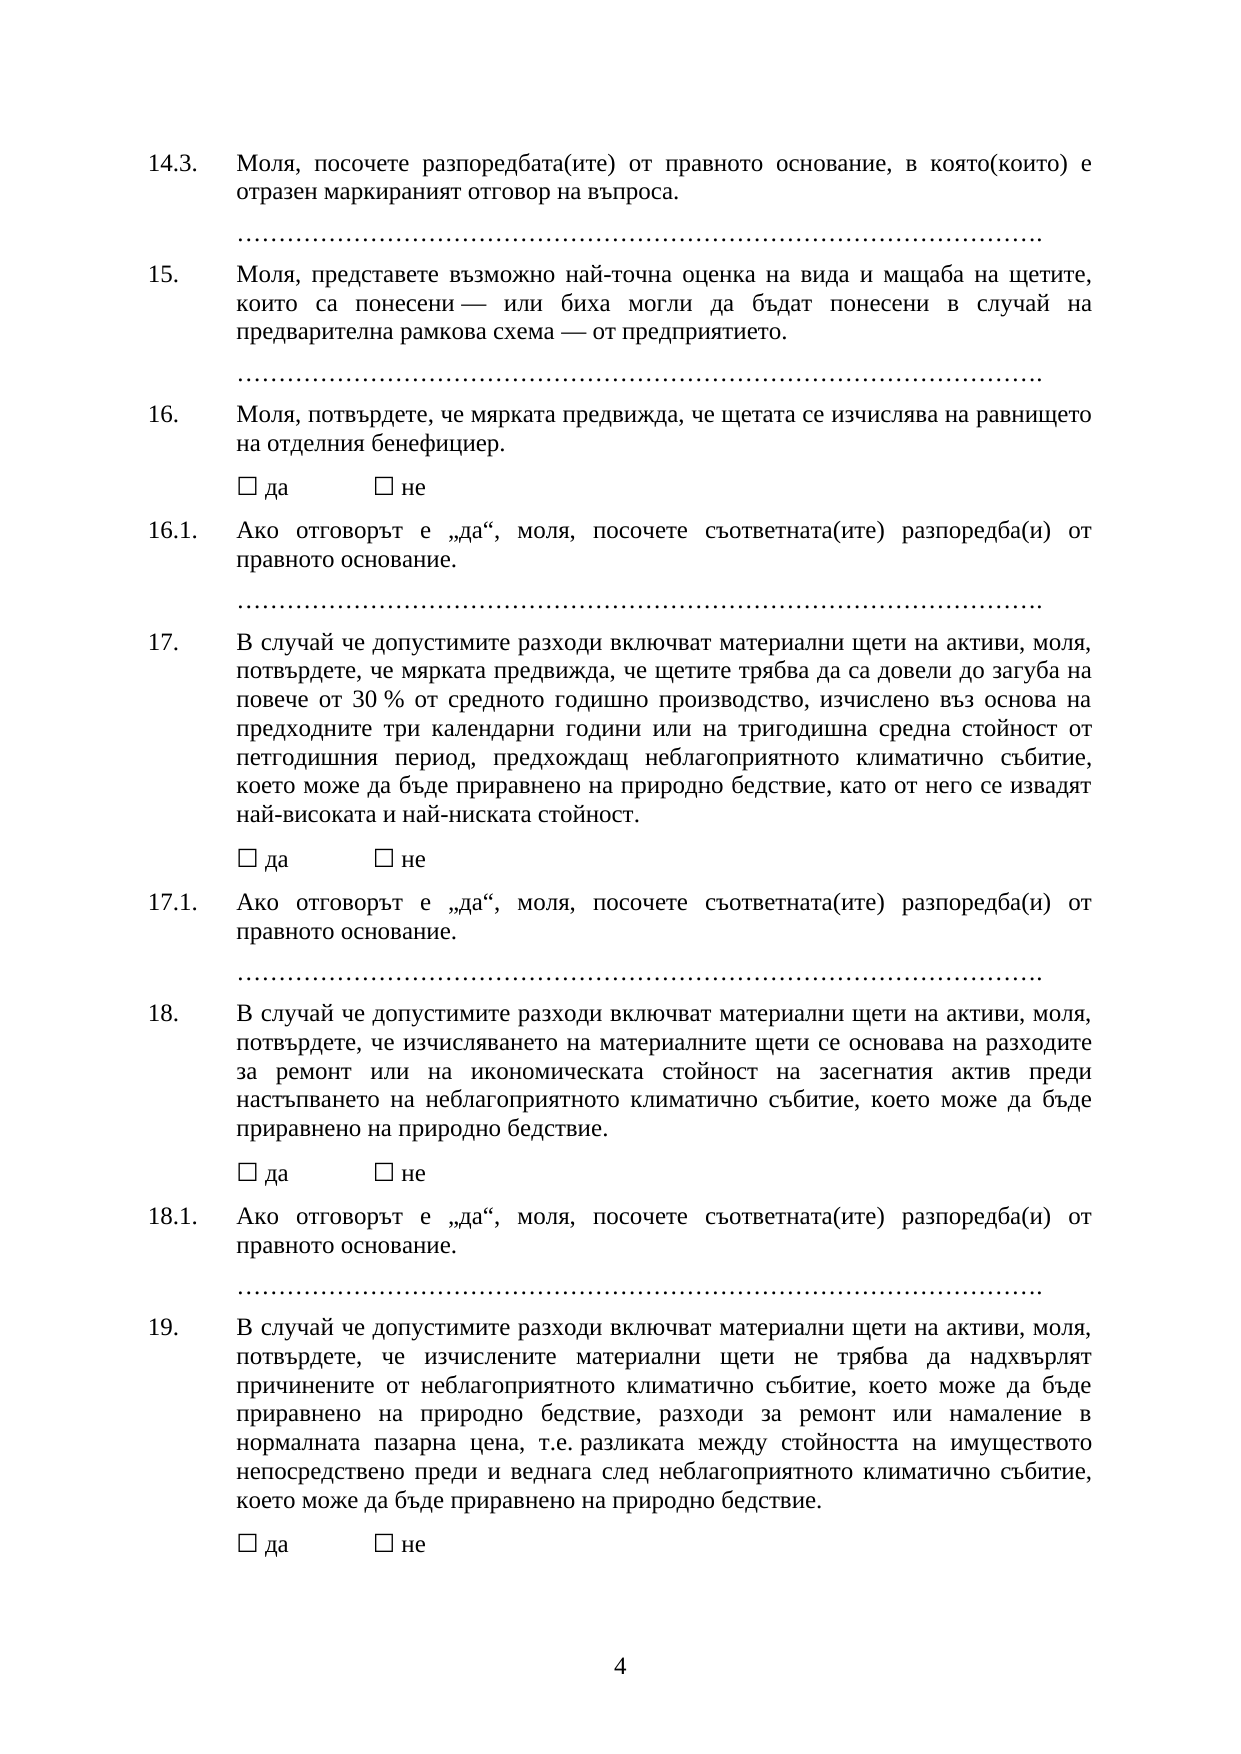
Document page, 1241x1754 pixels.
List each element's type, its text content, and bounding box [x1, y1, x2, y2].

text ……………………………………………………………………………………. [236, 358, 1093, 386]
text да не [236, 469, 1093, 503]
text 18. В случай че допустимите разходи включват материални щети на активи, моля, потвърдете, че изчисляването на материалните щети се основава на разходите за ремонт или на икономическата стойност на засегнатия актив преди настъпването на неблагоприятното климатично събитие, което може да бъде приравнено на природно бедствие. [148, 998, 1093, 1142]
text 16. Моля, потвърдете, че мярката предвижда, че щетата се изчислява на равнището на отделния бенефициер. [148, 399, 1093, 456]
text да не [236, 840, 1093, 874]
text да не [236, 1526, 1093, 1560]
text да не [236, 1154, 1093, 1188]
text 14.3. Моля, посочете разпоредбата(ите) от правното основание, в която(които) е отразен маркираният отговор на въпроса. [148, 148, 1093, 205]
text 18.1. Ако отговорът е „да“, моля, посочете съответната(ите) разпоредба(и) от правното основание. [148, 1201, 1093, 1258]
text 17.1. Ако отговорът е „да“, моля, посочете съответната(ите) разпоредба(и) от правното основание. [148, 887, 1093, 944]
text ……………………………………………………………………………………. [236, 218, 1093, 246]
text 17. В случай че допустимите разходи включват материални щети на активи, моля, потвърдете, че мярката предвижда, че щетите трябва да са довели до загуба на повече от 30 % от средното годишно производство, изчислено въз основа на предходните три календарни години или на тригодишна средна стойност от петгодишния период, предхождащ неблагоприятното климатично събитие, което може да бъде приравнено на природно бедствие, като от него се извадят най-високата и най-ниската стойност. [148, 627, 1093, 828]
text ……………………………………………………………………………………. [236, 957, 1093, 986]
text 19. В случай че допустимите разходи включват материални щети на активи, моля, потвърдете, че изчислените материални щети не трябва да надхвърлят причинените от неблагоприятното климатично събитие, което може да бъде приравнено на природно бедствие, разходи за ремонт или намаление в нормалната пазарна цена, т.е. разликата между стойността на имуществото непосредствено преди и веднага след неблагоприятното климатично събитие, което може да бъде приравнено на природно бедствие. [148, 1312, 1093, 1513]
text 15. Моля, представете възможно най-точна оценка на вида и мащаба на щетите, които са понесени — или биха могли да бъдат понесени в случай на предварителна рамкова схема — от предприятието. [148, 259, 1093, 345]
text 16.1. Ако отговорът е „да“, моля, посочете съответната(ите) разпоредба(и) от правното основание. [148, 515, 1093, 573]
text ……………………………………………………………………………………. [236, 585, 1093, 614]
text ……………………………………………………………………………………. [236, 1271, 1093, 1300]
